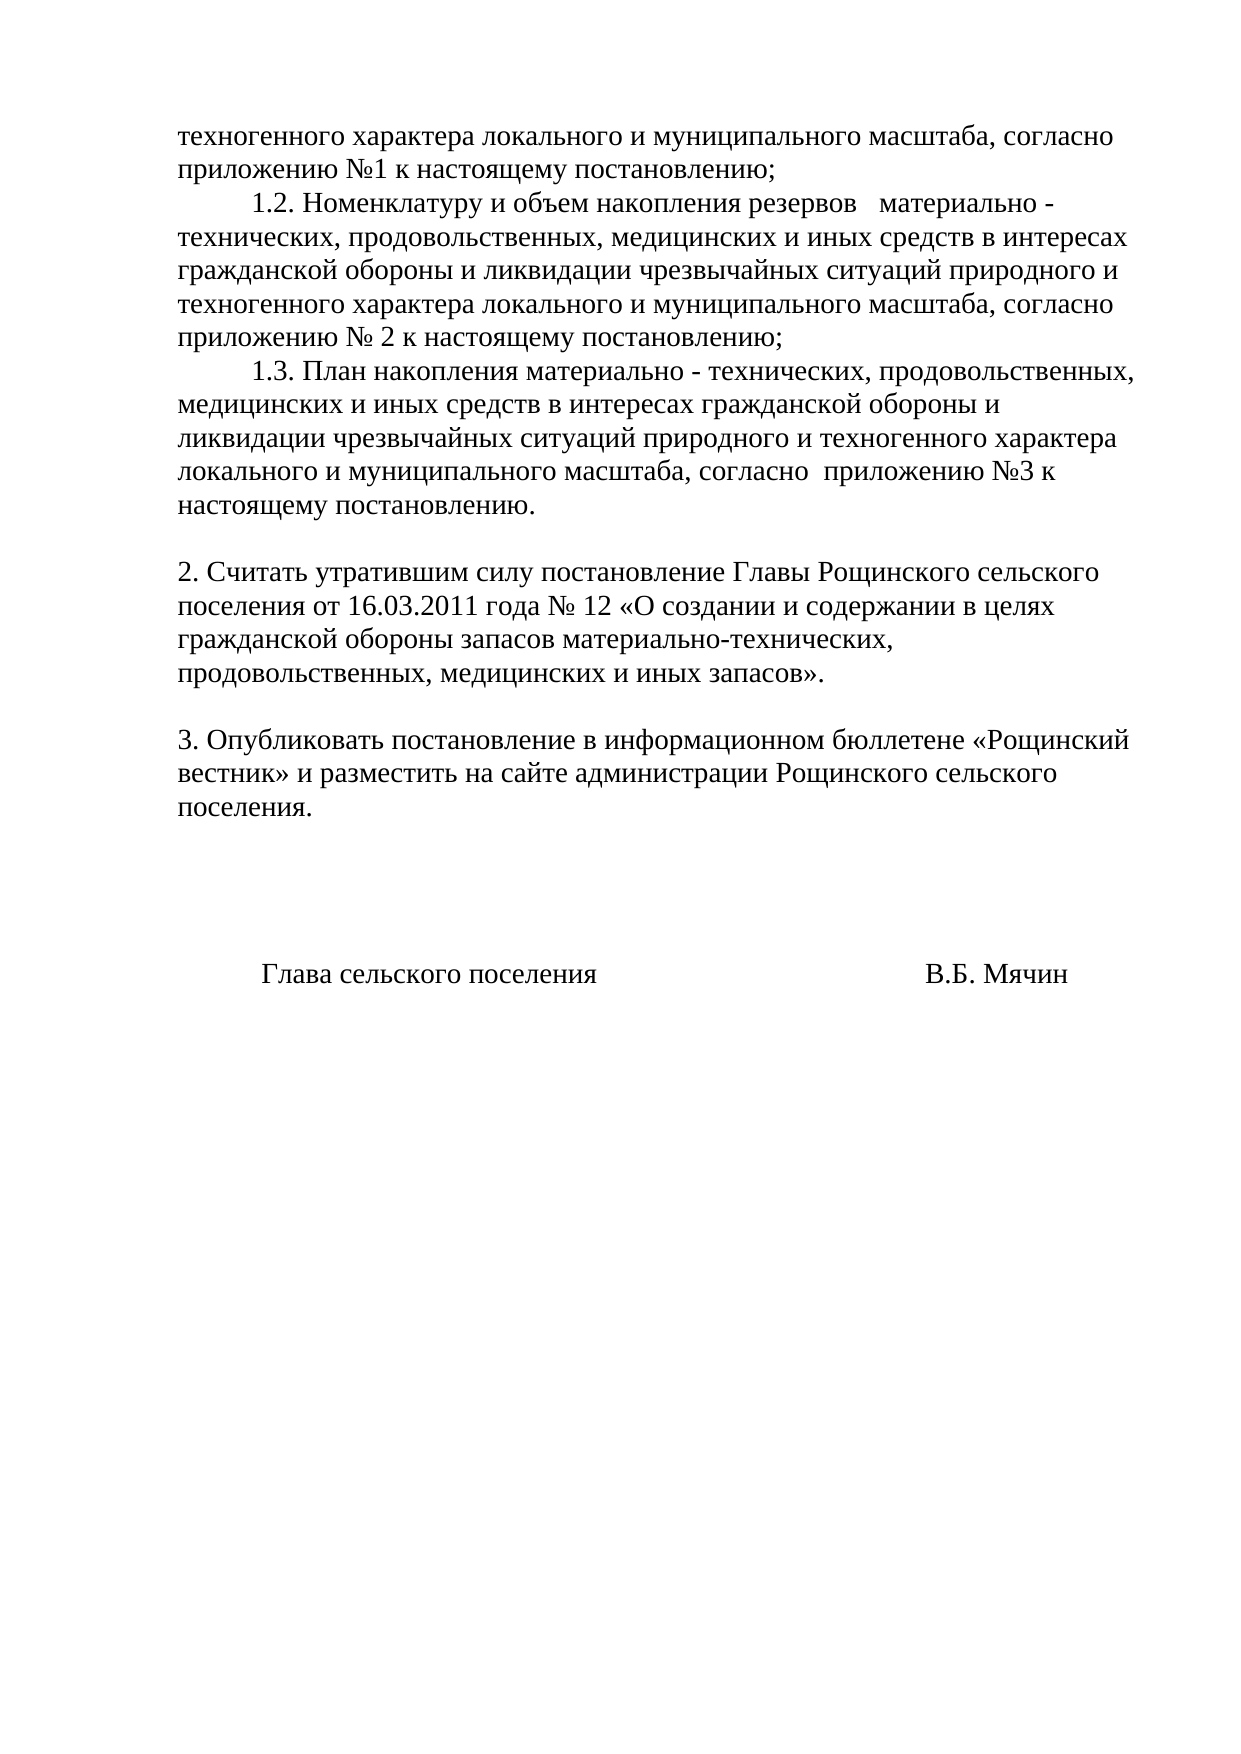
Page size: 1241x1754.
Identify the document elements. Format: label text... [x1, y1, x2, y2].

text Глава сельского поселения В.Б. Мячин [177, 957, 1152, 990]
text 1.3. План накопления материально - технических, продовольственных, медицинских и иных средств в интересах гражданской обороны и ликвидации чрезвычайных ситуаций природного и техногенного характера локального и муниципального масштаба, согласно приложению №3 к настоящему постановлению. [177, 353, 1152, 521]
text 2. Считать утратившим силу постановление Главы Рощинского сельского [177, 554, 1152, 588]
text 1.2. Номенклатуру и объем накопления резервов материально - технических, продовольственных, медицинских и иных средств в интересах гражданской обороны и ликвидации чрезвычайных ситуаций природного и техногенного характера локального и муниципального масштаба, согласно приложению № 2 к настоящему постановлению; [177, 185, 1152, 353]
text 3. Опубликовать постановление в информационном бюллетене «Рощинский вестник» и разместить на сайте администрации Рощинского сельского поселения. [177, 722, 1152, 822]
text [177, 118, 1152, 185]
text поселения от 16.03.2011 года № 12 «О создании и содержании в целях гражданской обороны запасов материально-технических, продовольственных, медицинских и иных запасов». [177, 588, 1152, 688]
